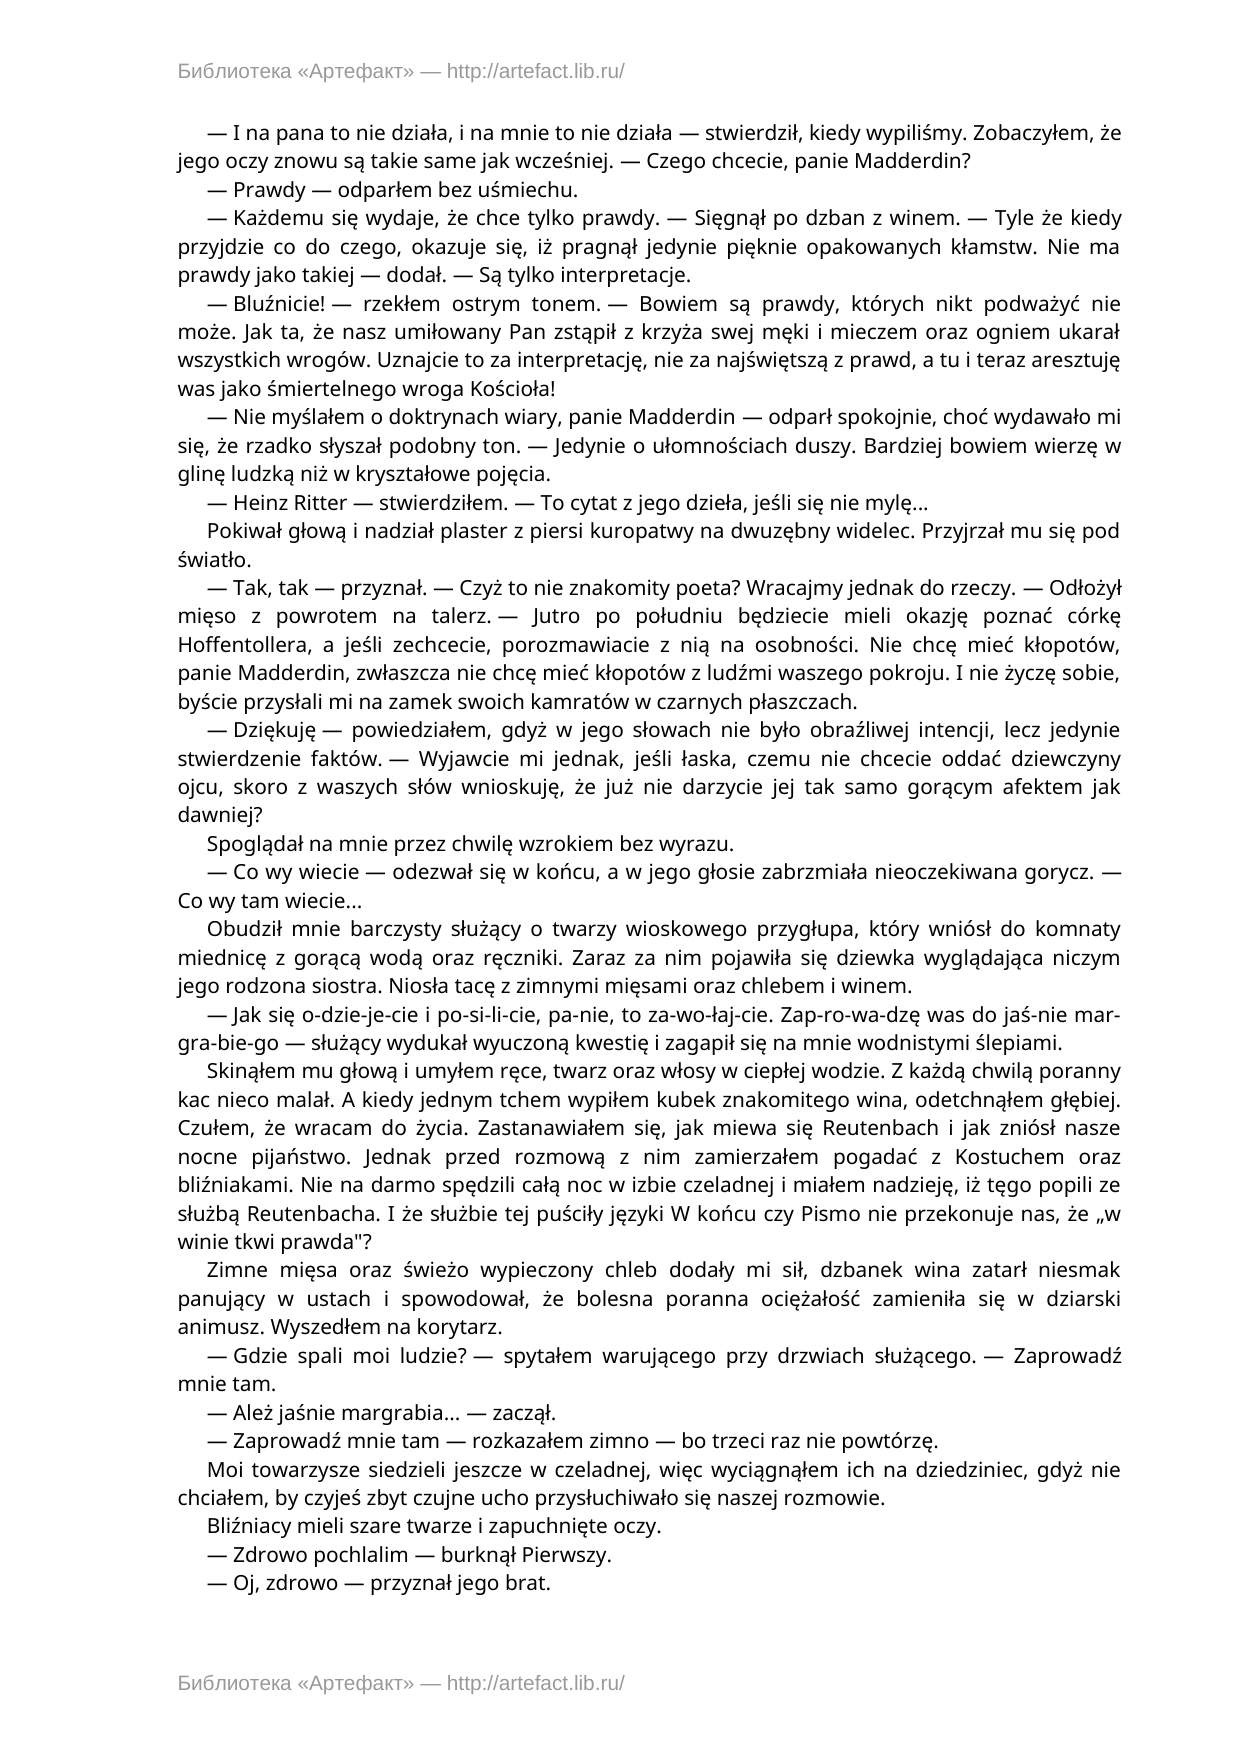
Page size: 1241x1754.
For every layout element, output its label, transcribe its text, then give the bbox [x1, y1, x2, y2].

text — Prawdy — odparłem bez uśmiechu. [177, 175, 1122, 203]
text Obudził mnie barczysty służący o twarzy wioskowego przygłupa, który wniósł do komnaty miednicę z gorącą wodą oraz ręczniki. Zaraz za nim pojawiła się dziewka wyglądająca niczym jego rodzona siostra. Niosła tacę z zimnymi mięsami oraz chlebem i winem. [177, 914, 1122, 1000]
text — Co wy wiecie — odezwał się w końcu, a w jego głosie zabrzmiała nieoczekiwana gorycz. — Co wy tam wiecie... [177, 857, 1122, 914]
text — Każdemu się wydaje, że chce tylko prawdy. — Sięgnął po dzban z winem. — Tyle że kiedy przyjdzie co do czego, okazuje się, iż pragnął jedynie pięknie opakowanych kłamstw. Nie ma prawdy jako takiej — dodał. — Są tylko interpretacje. [177, 203, 1122, 289]
text Skinąłem mu głową i umyłem ręce, twarz oraz włosy w ciepłej wodzie. Z każdą chwilą poranny kac nieco malał. A kiedy jednym tchem wypiłem kubek znakomitego wina, odetchnąłem głębiej. Czułem, że wracam do życia. Zastanawiałem się, jak miewa się Reutenbach i jak zniósł nasze nocne pijaństwo. Jednak przed rozmową z nim zamierzałem pogadać z Kostuchem oraz bliźniakami. Nie na darmo spędzili całą noc w izbie czeladnej i miałem nadzieję, iż tęgo popili ze służbą Reutenbacha. I że służbie tej puściły języki W końcu czy Pismo nie przekonuje nas, że „w winie tkwi prawda"? [177, 1057, 1122, 1256]
text — Gdzie spali moi ludzie? — spytałem warującego przy drzwiach służącego. — Zaprowadź mnie tam. [177, 1341, 1122, 1398]
text — Zdrowo pochlalim — burknął Pierwszy. [177, 1540, 1122, 1568]
text — Zaprowadź mnie tam — rozkazałem zimno — bo trzeci raz nie powtórzę. [177, 1426, 1122, 1455]
text Pokiwał głową i nadział plaster z piersi kuropatwy na dwuzębny widelec. Przyjrzał mu się pod światło. [177, 516, 1122, 573]
text — Oj, zdrowo — przyznał jego brat. [177, 1568, 1122, 1597]
text — I na pana to nie działa, i na mnie to nie działa — stwierdził, kiedy wypiliśmy. Zobaczyłem, że jego oczy znowu są takie same jak wcześniej. — Czego chcecie, panie Madderdin? [177, 118, 1122, 175]
text Zimne mięsa oraz świeżo wypieczony chleb dodały mi sił, dzbanek wina zatarł niesmak panujący w ustach i spowodował, że bolesna poranna ociężałość zamieniła się w dziarski animusz. Wyszedłem na korytarz. [177, 1256, 1122, 1341]
text — Jak się o-dzie-je-cie i po-si-li-cie, pa-nie, to za-wo-łaj-cie. Zap-ro-wa-dzę was do jaś-nie mar-gra-bie-go — służący wydukał wyuczoną kwestię i zagapił się na mnie wodnistymi ślepiami. [177, 1000, 1122, 1057]
text — Heinz Ritter — stwierdziłem. — To cytat z jego dzieła, jeśli się nie mylę... [177, 488, 1122, 516]
text Moi towarzysze siedzieli jeszcze w czeladnej, więc wyciągnąłem ich na dziedziniec, gdyż nie chciałem, by czyjeś zbyt czujne ucho przysłuchiwało się naszej rozmowie. [177, 1455, 1122, 1512]
text — Tak, tak — przyznał. — Czyż to nie znakomity poeta? Wracajmy jednak do rzeczy. — Odłożył mięso z powrotem na talerz. — Jutro po południu będziecie mieli okazję poznać córkę Hoffentollera, a jeśli zechcecie, porozmawiacie z nią na osobności. Nie chcę mieć kłopotów, panie Madderdin, zwłaszcza nie chcę mieć kłopotów z ludźmi waszego pokroju. I nie życzę sobie, byście przysłali mi na zamek swoich kamratów w czarnych płaszczach. [177, 573, 1122, 715]
text Spoglądał na mnie przez chwilę wzrokiem bez wyrazu. [177, 829, 1122, 857]
text — Bluźnicie! — rzekłem ostrym tonem. — Bowiem są prawdy, których nikt podważyć nie może. Jak ta, że nasz umiłowany Pan zstąpił z krzyża swej męki i mieczem oraz ogniem ukarał wszystkich wrogów. Uznajcie to za interpretację, nie za najświętszą z prawd, a tu i teraz aresztuję was jako śmiertelnego wroga Kościoła! [177, 289, 1122, 402]
text — Dziękuję — powiedziałem, gdyż w jego słowach nie było obraźliwej intencji, lecz jedynie stwierdzenie faktów. — Wyjawcie mi jednak, jeśli łaska, czemu nie chcecie oddać dziewczyny ojcu, skoro z waszych słów wnioskuję, że już nie darzycie jej tak samo gorącym afektem jak dawniej? [177, 715, 1122, 829]
text — Ależ jaśnie margrabia... — zaczął. [177, 1398, 1122, 1426]
text Bliźniacy mieli szare twarze i zapuchnięte oczy. [177, 1512, 1122, 1540]
text — Nie myślałem o doktrynach wiary, panie Madderdin — odparł spokojnie, choć wydawało mi się, że rzadko słyszał podobny ton. — Jedynie o ułomnościach duszy. Bardziej bowiem wierzę w glinę ludzką niż w kryształowe pojęcia. [177, 402, 1122, 488]
